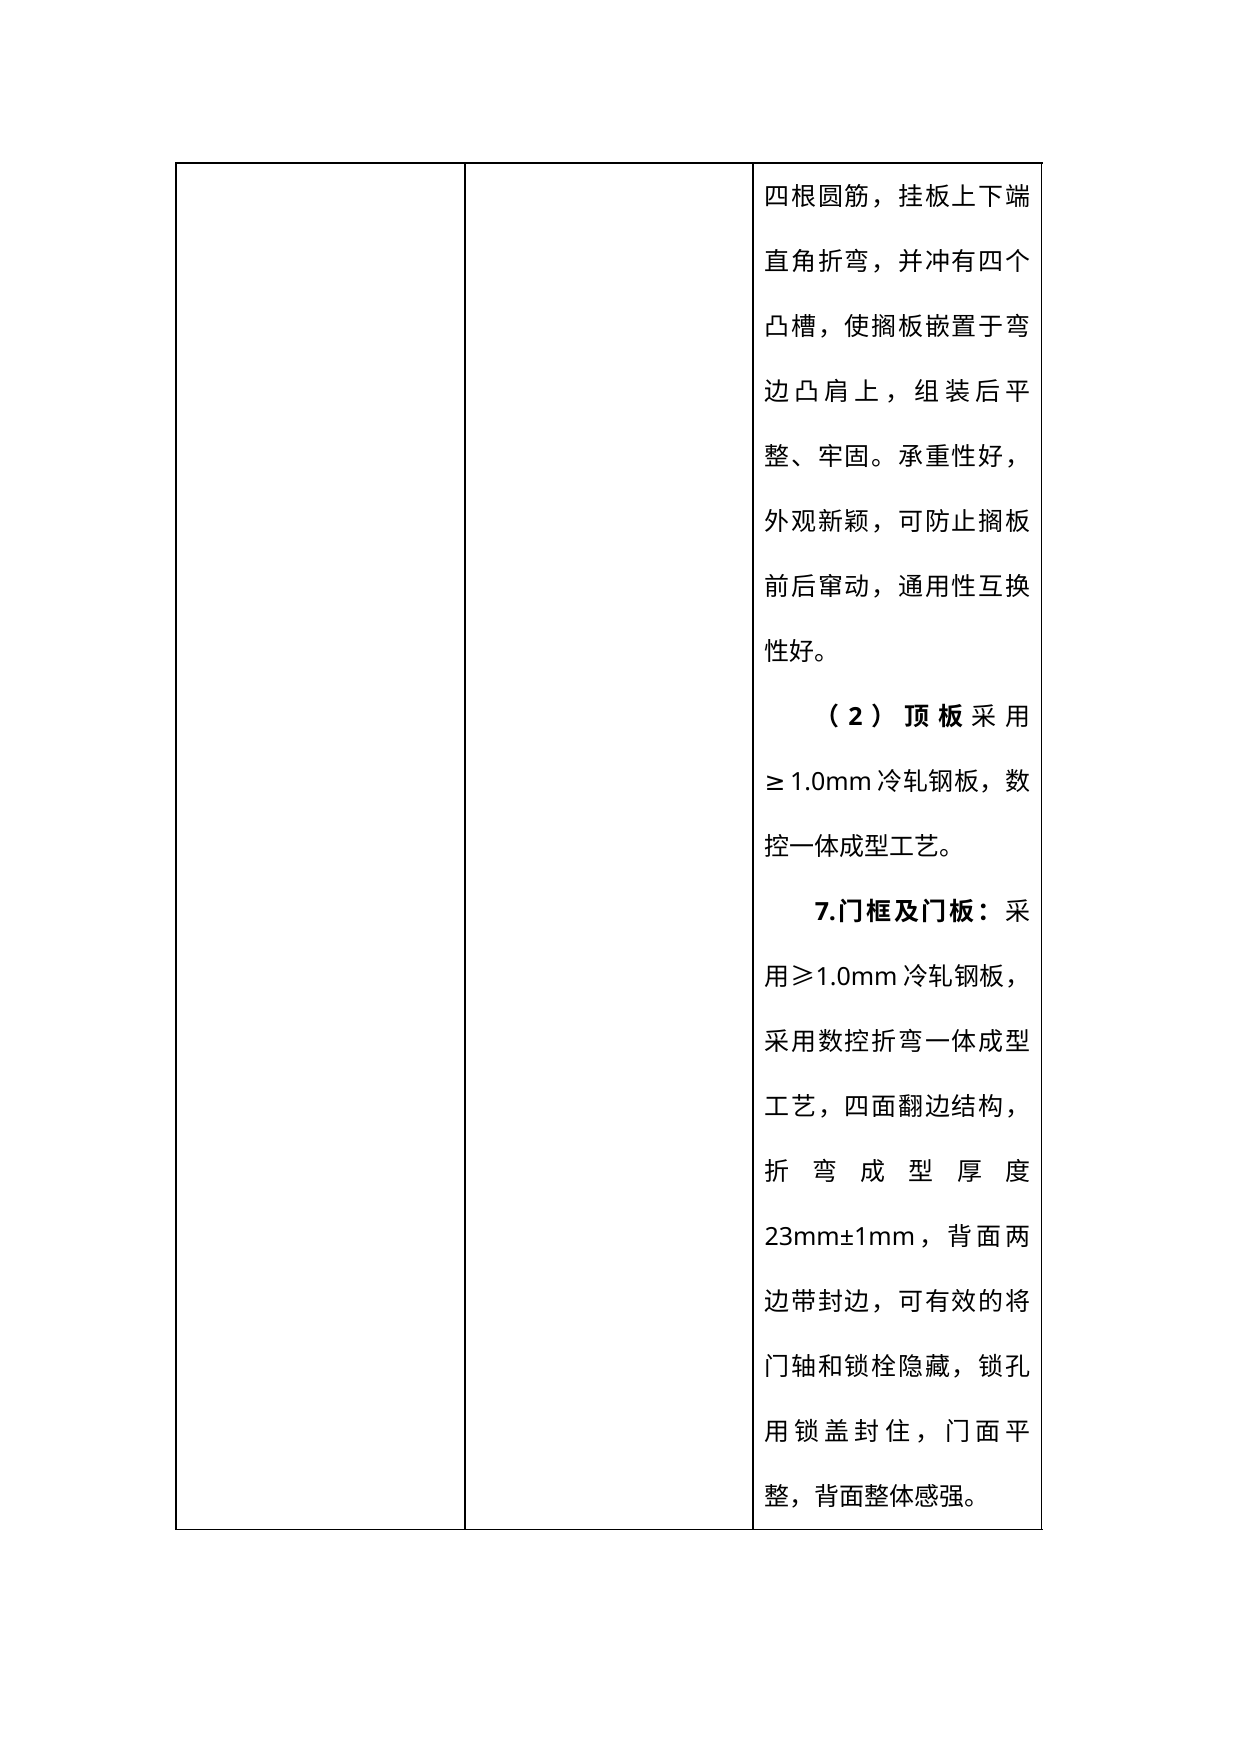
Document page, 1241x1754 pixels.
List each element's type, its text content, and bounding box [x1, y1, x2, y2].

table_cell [754, 164, 1041, 1528]
table_cell 1 [177, 164, 464, 1528]
table_cell [466, 164, 752, 1528]
